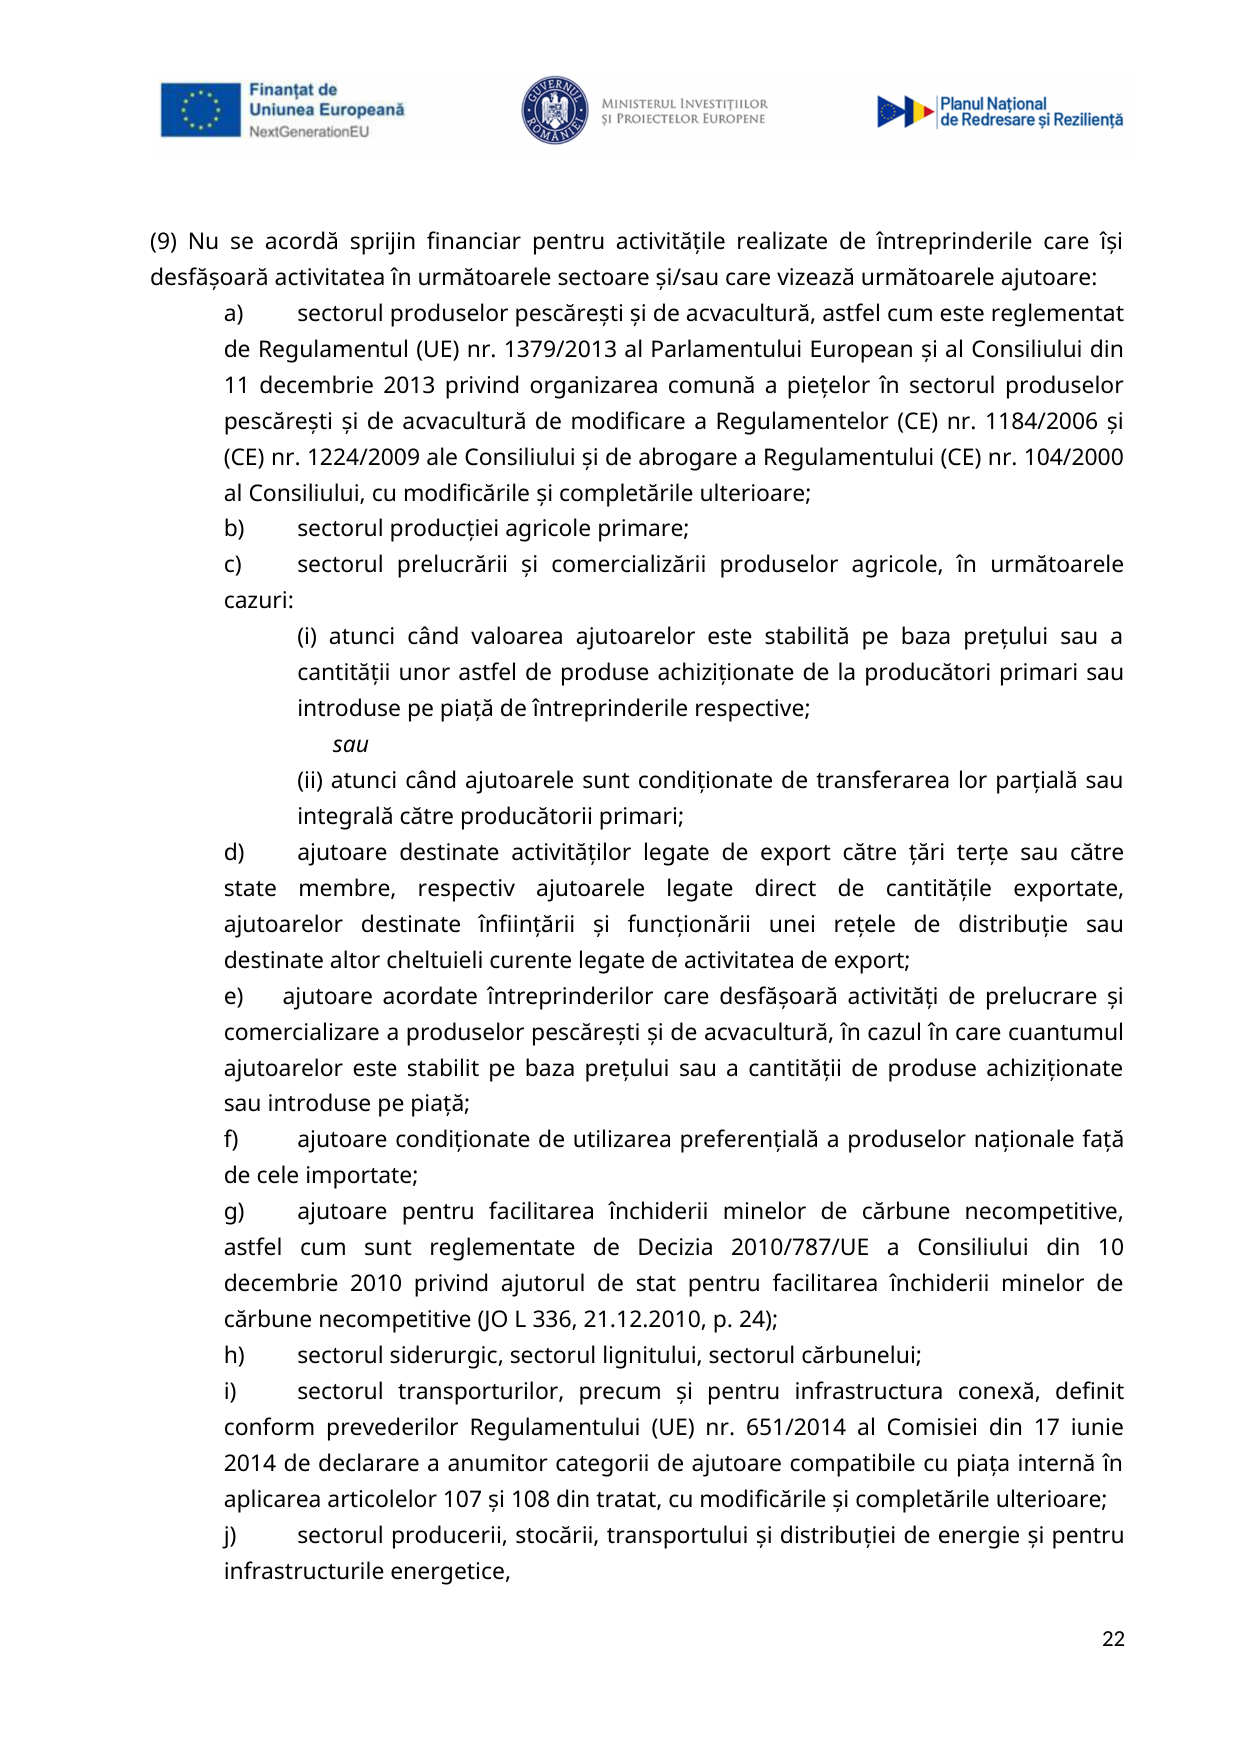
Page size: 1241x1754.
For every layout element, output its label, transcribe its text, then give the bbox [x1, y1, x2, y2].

text j) sectorul producerii, stocării, transportului și distribuţiei de energie și pentru infrastructurile energetice, [223, 1519, 1125, 1586]
text d) ajutoare destinate activităților legate de export către țări terțe sau către state membre, respectiv ajutoarele legate direct de cantitățile exportate, ajutoarelor destinate înființării și funcționării unei rețele de distribuție sau destinate altor cheltuieli curente legate de activitatea de export; [223, 836, 1125, 975]
text c) sectorul prelucrării și comercializării produselor agricole, în următoarele cazuri: [223, 548, 1125, 616]
text (ii) atunci când ajutoarele sunt condiționate de transferarea lor parțială sau integrală către producătorii primari; [297, 764, 1125, 831]
text h) sectorul siderurgic, sectorul lignitului, sectorul cărbunelui; [223, 1339, 1125, 1370]
text f) ajutoare condiționate de utilizarea preferențială a produselor naționale față de cele importate; [223, 1123, 1125, 1191]
text sau [297, 728, 1125, 759]
text i) sectorul transporturilor, precum și pentru infrastructura conexă, definit conform prevederilor Regulamentului (UE) nr. 651/2014 al Comisiei din 17 iunie 2014 de declarare a anumitor categorii de ajutoare compatibile cu piața internă în aplicarea articolelor 107 și 108 din tratat, cu modificările și completările ulterioare; [223, 1375, 1125, 1514]
text (9) Nu se acordă sprijin financiar pentru activitățile realizate de întreprinderile care își desfășoară activitatea în următoarele sectoare și/sau care vizează următoarele ajutoare: [150, 225, 1125, 292]
text (i) atunci când valoarea ajutoarelor este stabilită pe baza prețului sau a cantității unor astfel de produse achiziționate de la producători primari sau introduse pe piață de întreprinderile respective; [297, 620, 1125, 723]
text e) ajutoare acordate întreprinderilor care desfășoară activități de prelucrare și comercializare a produselor pescărești și de acvacultură, în cazul în care cuantumul ajutoarelor este stabilit pe baza prețului sau a cantității de produse achiziționate sau introduse pe piață; [223, 979, 1125, 1119]
text b) sectorul producției agricole primare; [223, 512, 1125, 544]
picture [150, 73, 1137, 161]
text g) ajutoare pentru facilitarea închiderii minelor de cărbune necompetitive, astfel cum sunt reglementate de Decizia 2010/787/UE a Consiliului din 10 decembrie 2010 privind ajutorul de stat pentru facilitarea închiderii minelor de cărbune necompetitive (JO L 336, 21.12.2010, p. 24); [223, 1195, 1125, 1334]
text a) sectorul produselor pescărești și de acvacultură, astfel cum este reglementat de Regulamentul (UE) nr. 1379/2013 al Parlamentului European și al Consiliului din 11 decembrie 2013 privind organizarea comună a piețelor în sectorul produselor pescărești și de acvacultură de modificare a Regulamentelor (CE) nr. 1184/2006 și (CE) nr. 1224/2009 ale Consiliului și de abrogare a Regulamentului (CE) nr. 104/2000 al Consiliului, cu modificările şi completările ulterioare; [223, 297, 1125, 508]
